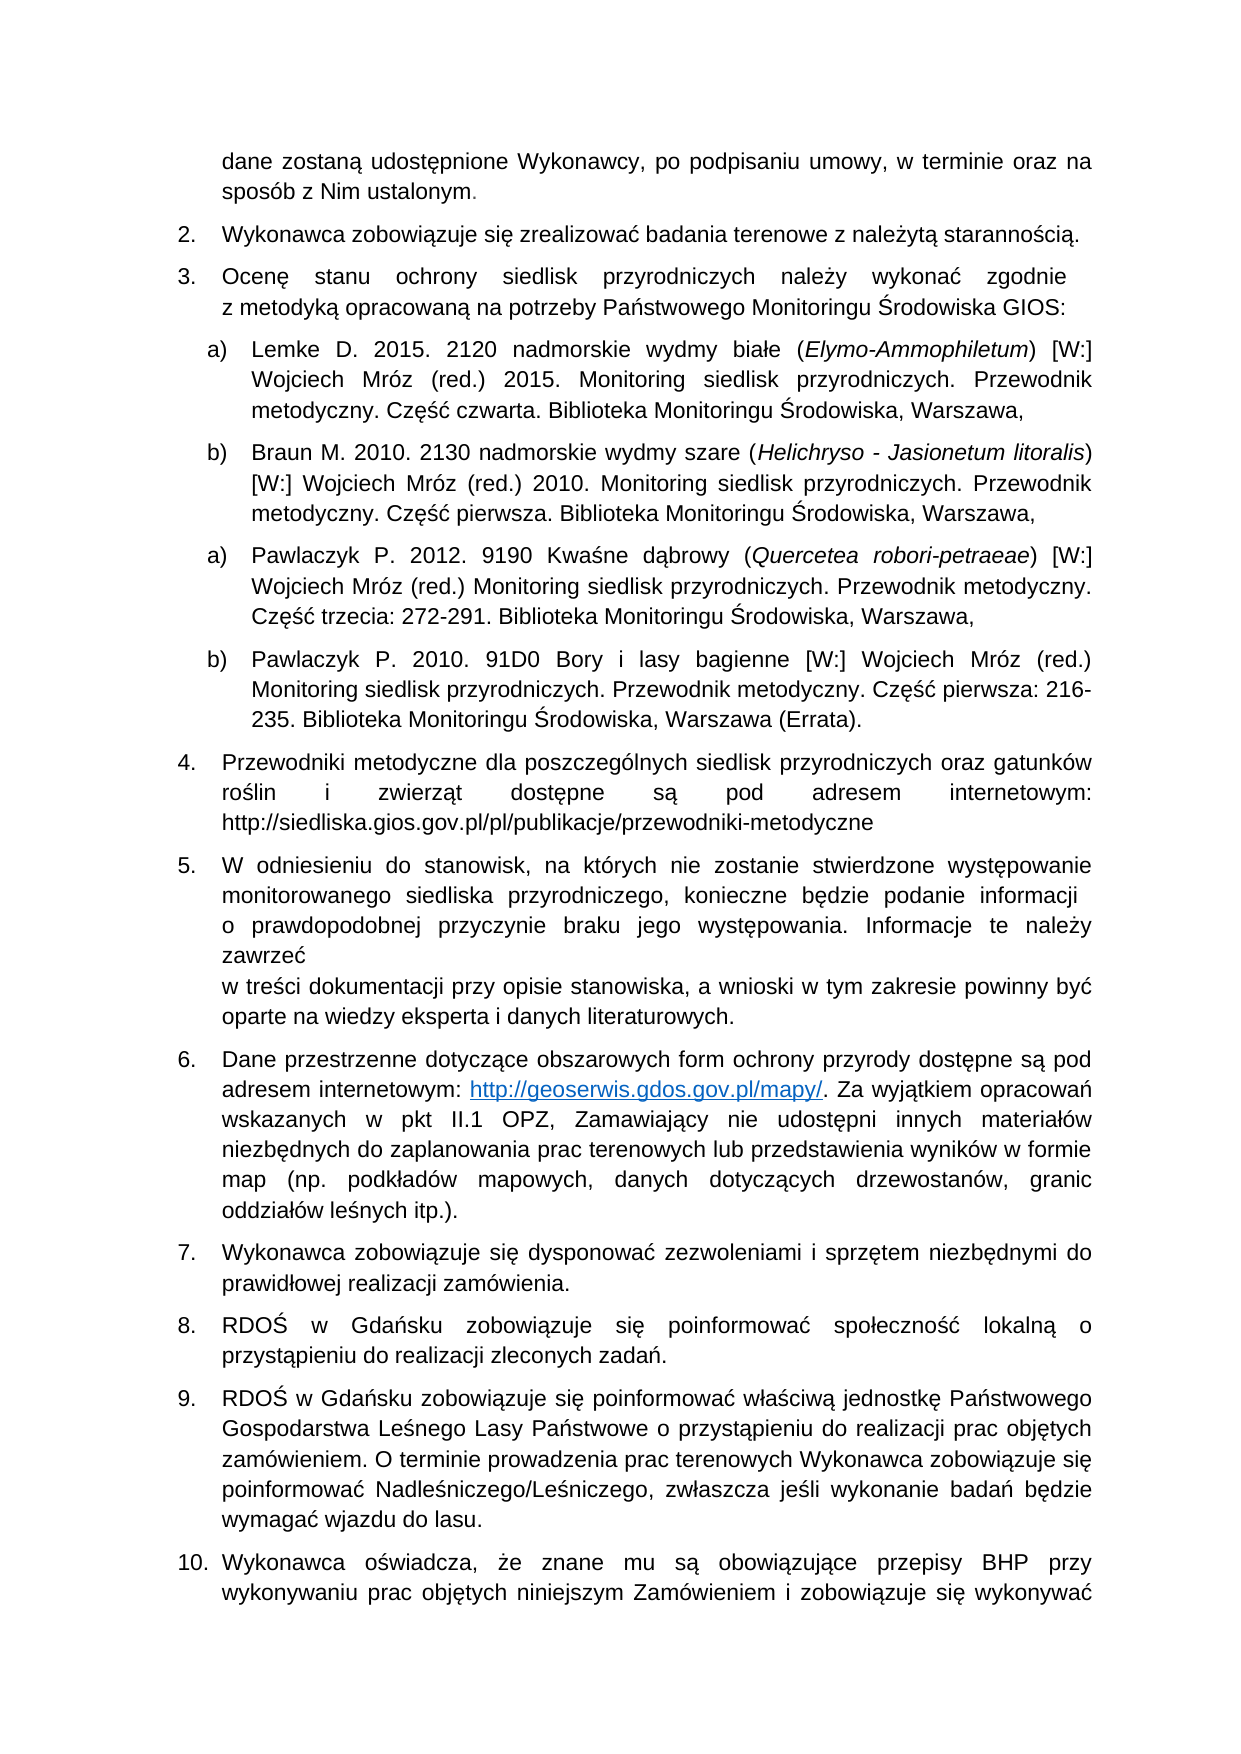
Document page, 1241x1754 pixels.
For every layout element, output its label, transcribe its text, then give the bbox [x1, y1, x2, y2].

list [177, 148, 1092, 204]
list Lemke D. 2015. 2120 nadmorskie wydmy białe (Elymo-Ammophiletum) [W:] Wojciech Mróz (red.) 2015. Monitoring siedlisk przyrodniczych. Przewodnik metodyczny. Część czwarta. Biblioteka Monitoringu Środowiska, Warszawa, [207, 336, 1092, 423]
list Ocenę stanu ochrony siedlisk przyrodniczych należy wykonać zgodnie z metodyką opracowaną na potrzeby Państwowego Monitoringu Środowiska GIOS: [177, 263, 1092, 320]
list Dane przestrzenne dotyczące obszarowych form ochrony przyrody dostępne są pod adresem internetowym: http://geoserwis.gdos.gov.pl/mapy/. Za wyjątkiem opracowań wskazanych w pkt II.1 OPZ, Zamawiający nie udostępni innych materiałów niezbędnych do zaplanowania prac terenowych lub przedstawienia wyników w formie map (np. podkładów mapowych, danych dotyczących drzewostanów, granic oddziałów leśnych itp.). [177, 1046, 1092, 1223]
list Przewodniki metodyczne dla poszczególnych siedlisk przyrodniczych oraz gatunków roślin i zwierząt dostępne są pod adresem internetowym: http://siedliska.gios.gov.pl/pl/publikacje/przewodniki-metodyczne [177, 749, 1092, 836]
list Pawlaczyk P. 2012. 9190 Kwaśne dąbrowy (Quercetea robori-petraeae) [W:] Wojciech Mróz (red.) Monitoring siedlisk przyrodniczych. Przewodnik metodyczny. Część trzecia: 272-291. Biblioteka Monitoringu Środowiska, Warszawa, [207, 542, 1092, 629]
list Braun M. 2010. 2130 nadmorskie wydmy szare (Helichryso - Jasionetum litoralis) [W:] Wojciech Mróz (red.) 2010. Monitoring siedlisk przyrodniczych. Przewodnik metodyczny. Część pierwsza. Biblioteka Monitoringu Środowiska, Warszawa, [207, 439, 1092, 526]
list Wykonawca zobowiązuje się dysponować zezwoleniami i sprzętem niezbędnymi do prawidłowej realizacji zamówienia. [177, 1239, 1092, 1296]
list Pawlaczyk P. 2010. 91D0 Bory i lasy bagienne [W:] Wojciech Mróz (red.) Monitoring siedlisk przyrodniczych. Przewodnik metodyczny. Część pierwsza: 216-235. Biblioteka Monitoringu Środowiska, Warszawa (Errata). [207, 646, 1092, 732]
list RDOŚ w Gdańsku zobowiązuje się poinformować społeczność lokalną o przystąpieniu do realizacji zleconych zadań. [177, 1312, 1092, 1369]
list Wykonawca zobowiązuje się zrealizować badania terenowe z należytą starannością. [177, 221, 1092, 247]
list RDOŚ w Gdańsku zobowiązuje się poinformować właściwą jednostkę Państwowego Gospodarstwa Leśnego Lasy Państwowe o przystąpieniu do realizacji prac objętych zamówieniem. O terminie prowadzenia prac terenowych Wykonawca zobowiązuje się poinformować Nadleśniczego/Leśniczego, zwłaszcza jeśli wykonanie badań będzie wymagać wjazdu do lasu. [177, 1385, 1092, 1532]
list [177, 1549, 1092, 1605]
list W odniesieniu do stanowisk, na których nie zostanie stwierdzone występowanie monitorowanego siedliska przyrodniczego, konieczne będzie podanie informacji o prawdopodobnej przyczynie braku jego występowania. Informacje te należy zawrzeć w treści dokumentacji przy opisie stanowiska, a wnioski w tym zakresie powinny być oparte na wiedzy eksperta i danych literaturowych. [177, 852, 1092, 1029]
